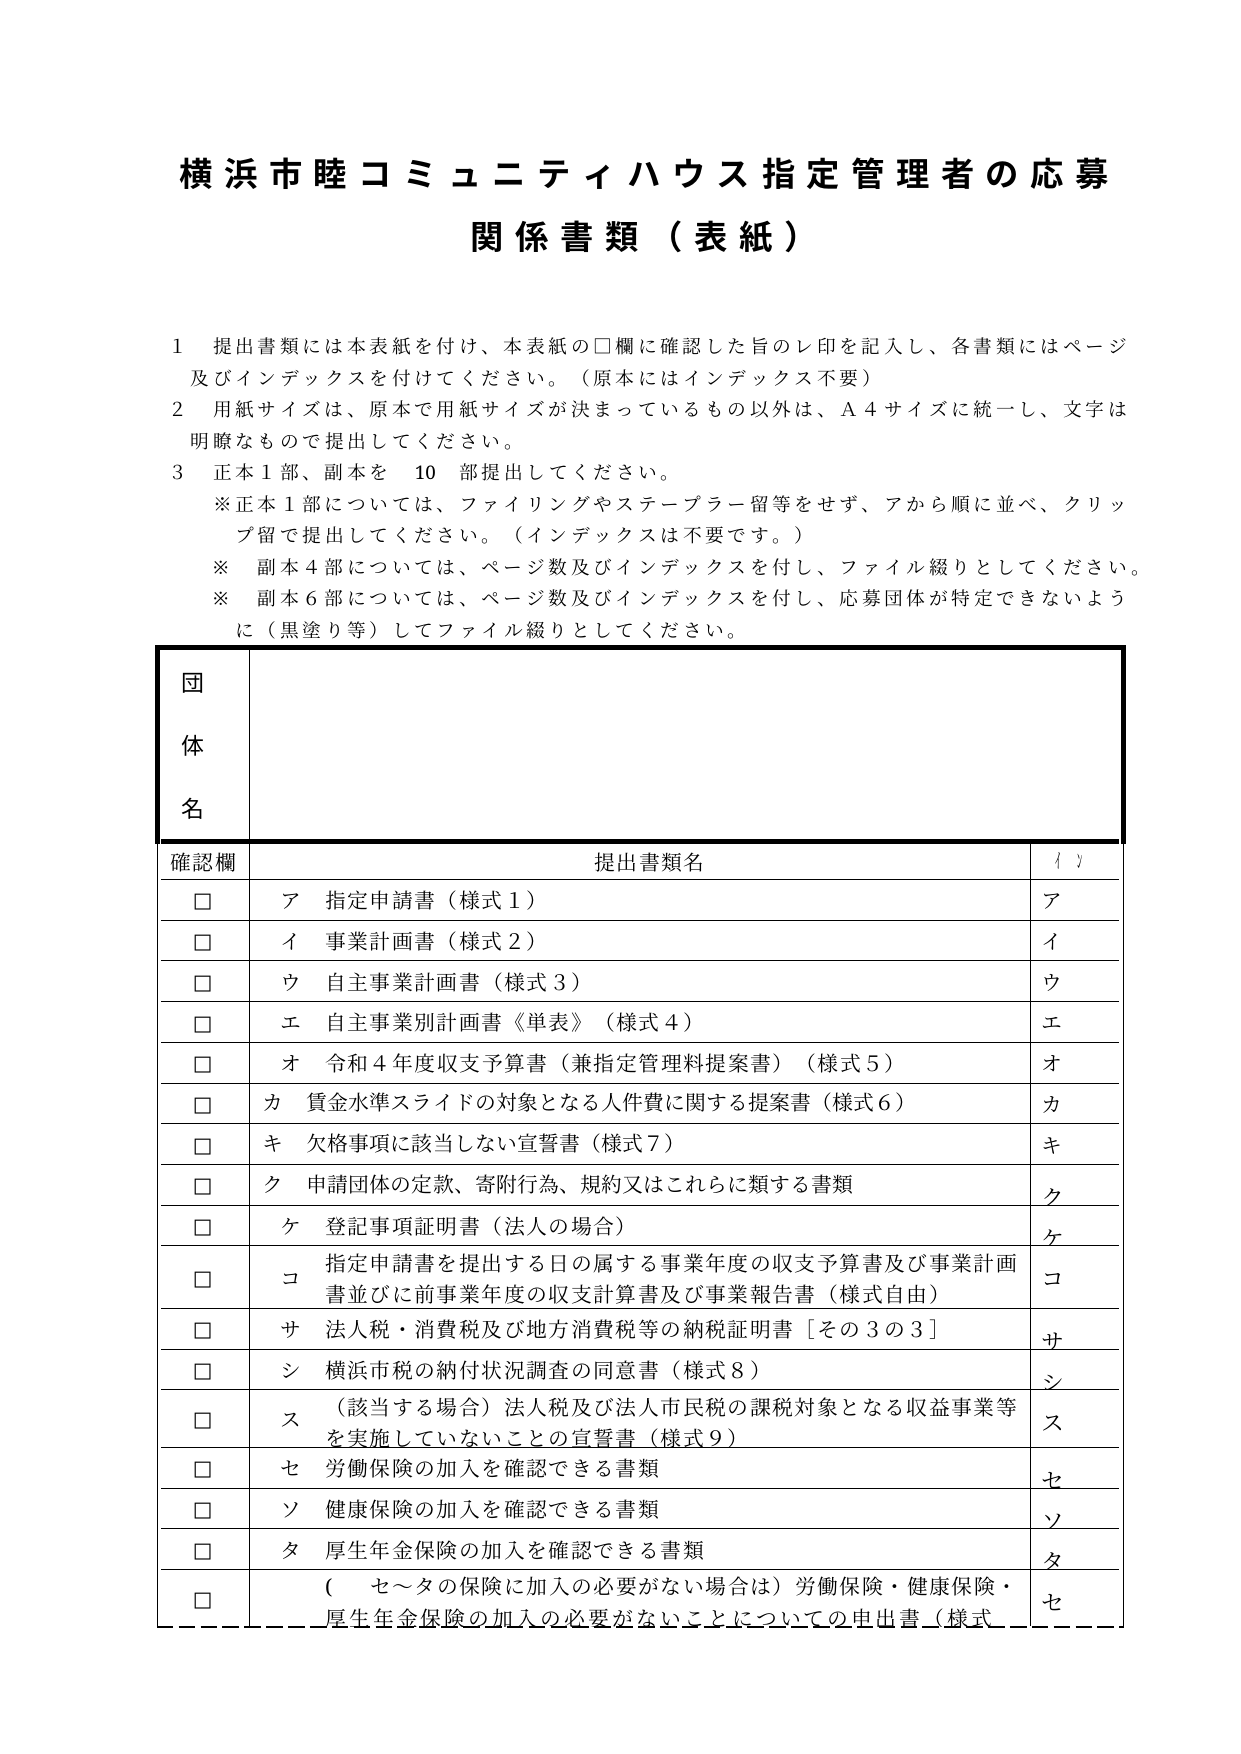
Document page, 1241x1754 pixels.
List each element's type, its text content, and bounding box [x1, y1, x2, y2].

table_cell 指定申請書を提出する日の属する事業年度の収支予算書及び事業計画書並びに前事業年度の収支計算書及び事業報告書（様式自由） [296, 1246, 1030, 1308]
table_cell ｲﾝﾃﾞｯｸｽ番号 [1031, 839, 1123, 879]
table_cell (セ～タの保険に加入の必要がない場合は）労働保険・健康保険・厚生年金保険の加入の必要がないことについての申出書（様式10） [296, 1570, 1030, 1626]
table_cell サ [1031, 1308, 1123, 1349]
text ※副本４部については、ページ数及びインデックスを付し、ファイル綴りとしてください。 [191, 550, 1131, 582]
table_cell キ [1031, 1123, 1123, 1164]
table_cell 指定申請書（様式１） [296, 880, 1030, 919]
table_cell カ [1031, 1083, 1123, 1123]
table_cell □ [158, 1528, 249, 1569]
table_cell 確認欄 [158, 839, 249, 879]
table_cell 法人税・消費税及び地方消費税等の納税証明書［その３の３］ [296, 1309, 1030, 1349]
table_cell 労働保険の加入を確認できる書類 [296, 1448, 1030, 1487]
table_cell □ [158, 1001, 249, 1042]
table_cell 提出書類名 [250, 844, 1030, 879]
table_cell □ [158, 1205, 249, 1245]
table_cell 横浜市税の納付状況調査の同意書（様式８） [296, 1350, 1030, 1389]
table_cell （該当する場合）法人税及び法人市民税の課税対象となる収益事業等を実施していないことの宣誓書（様式９） [296, 1390, 1030, 1447]
table_cell ケ [1031, 1205, 1123, 1245]
table_cell エ [1031, 1001, 1123, 1042]
text １ 提出書類には本表紙を付け、本表紙の□欄に確認した旨のレ印を記入し、各書類にはページ及びインデックスを付けてください。（原本にはインデックス不要） [168, 329, 1131, 393]
text ※副本６部については、ページ数及びインデックスを付し、応募団体が特定できないように（黒塗り等）してファイル綴りとしてください。 [210, 582, 1131, 645]
table_cell タ [1031, 1528, 1123, 1569]
table_cell 厚生年金保険の加入を確認できる書類 [296, 1529, 1030, 1569]
table_cell 健康保険の加入を確認できる書類 [296, 1489, 1030, 1528]
table_cell セ [1031, 1447, 1123, 1487]
table_cell セ [250, 1448, 296, 1487]
table_cell □ [158, 1569, 249, 1626]
table_cell 自主事業計画書（様式３） [296, 961, 1030, 1001]
table_cell ク [250, 1165, 296, 1204]
table_cell ク [1031, 1164, 1123, 1204]
table_cell ソ [250, 1489, 296, 1528]
text ３ 正本１部、副本を10部提出してください。 [168, 456, 1131, 487]
table_cell ウ [250, 961, 296, 1001]
table_cell 自主事業別計画書《単表》（様式４） [296, 1002, 1030, 1042]
table_cell ス [250, 1390, 296, 1447]
table_cell □ [158, 1083, 249, 1123]
table_cell 事業計画書（様式２） [296, 921, 1030, 960]
table_cell コ [1031, 1245, 1123, 1308]
table_cell オ [250, 1043, 296, 1082]
table_cell カ [250, 1084, 296, 1123]
table_cell 申請団体の定款、寄附行為、規約又はこれらに類する書類 [296, 1165, 1030, 1204]
table_cell セ～タ [1031, 1569, 1123, 1626]
text ２ 用紙サイズは、原本で用紙サイズが決まっているもの以外は、Ａ４サイズに統一し、文字は明瞭なもので提出してください。 [168, 393, 1131, 456]
text ※正本１部については、ファイリングやステープラー留等をせず、アから順に並べ、クリップ留で提出してください。（インデックスは不要です。） [168, 487, 1131, 550]
table_cell □ [158, 1349, 249, 1389]
table_cell シ [250, 1350, 296, 1389]
table_cell □ [158, 920, 249, 960]
table_cell サ [250, 1309, 296, 1349]
table_cell エ [250, 1002, 296, 1042]
table_cell 令和４年度収支予算書（兼指定管理料提案書）（様式５） [296, 1043, 1030, 1082]
table_cell □ [158, 1123, 249, 1164]
table_cell □ [158, 1042, 249, 1082]
table_cell □ [158, 1308, 249, 1349]
table_cell キ [250, 1124, 296, 1164]
table_cell □ [158, 1488, 249, 1528]
table_cell ソ [1031, 1488, 1123, 1528]
table_cell ケ [250, 1206, 296, 1245]
table_cell ア [250, 880, 296, 919]
table_cell □ [158, 1389, 249, 1447]
table_cell □ [158, 1447, 249, 1487]
table_cell イ [1031, 920, 1123, 960]
table_cell シ [1031, 1349, 1123, 1389]
text 横浜市睦コミュニティハウス指定管理者の応募関係書類（表紙） [168, 140, 1131, 266]
table_header 団体名 [160, 650, 249, 839]
table_cell [250, 1570, 296, 1626]
table_cell タ [250, 1529, 296, 1569]
table_cell ア [1031, 879, 1123, 919]
table_cell □ [158, 1245, 249, 1308]
table_cell オ [1031, 1042, 1123, 1082]
table_cell □ [158, 879, 249, 919]
table_cell 登記事項証明書（法人の場合） [296, 1206, 1030, 1245]
table_cell □ [158, 1164, 249, 1204]
table_cell ウ [1031, 960, 1123, 1001]
table_cell イ [250, 921, 296, 960]
table_cell ス [1031, 1389, 1123, 1447]
table_header [250, 650, 1121, 839]
table_cell コ [250, 1246, 296, 1308]
table_cell 欠格事項に該当しない宣誓書（様式７） [296, 1124, 1030, 1164]
table_cell 賃金水準スライドの対象となる人件費に関する提案書（様式６） [296, 1084, 1030, 1123]
table_cell □ [158, 960, 249, 1001]
